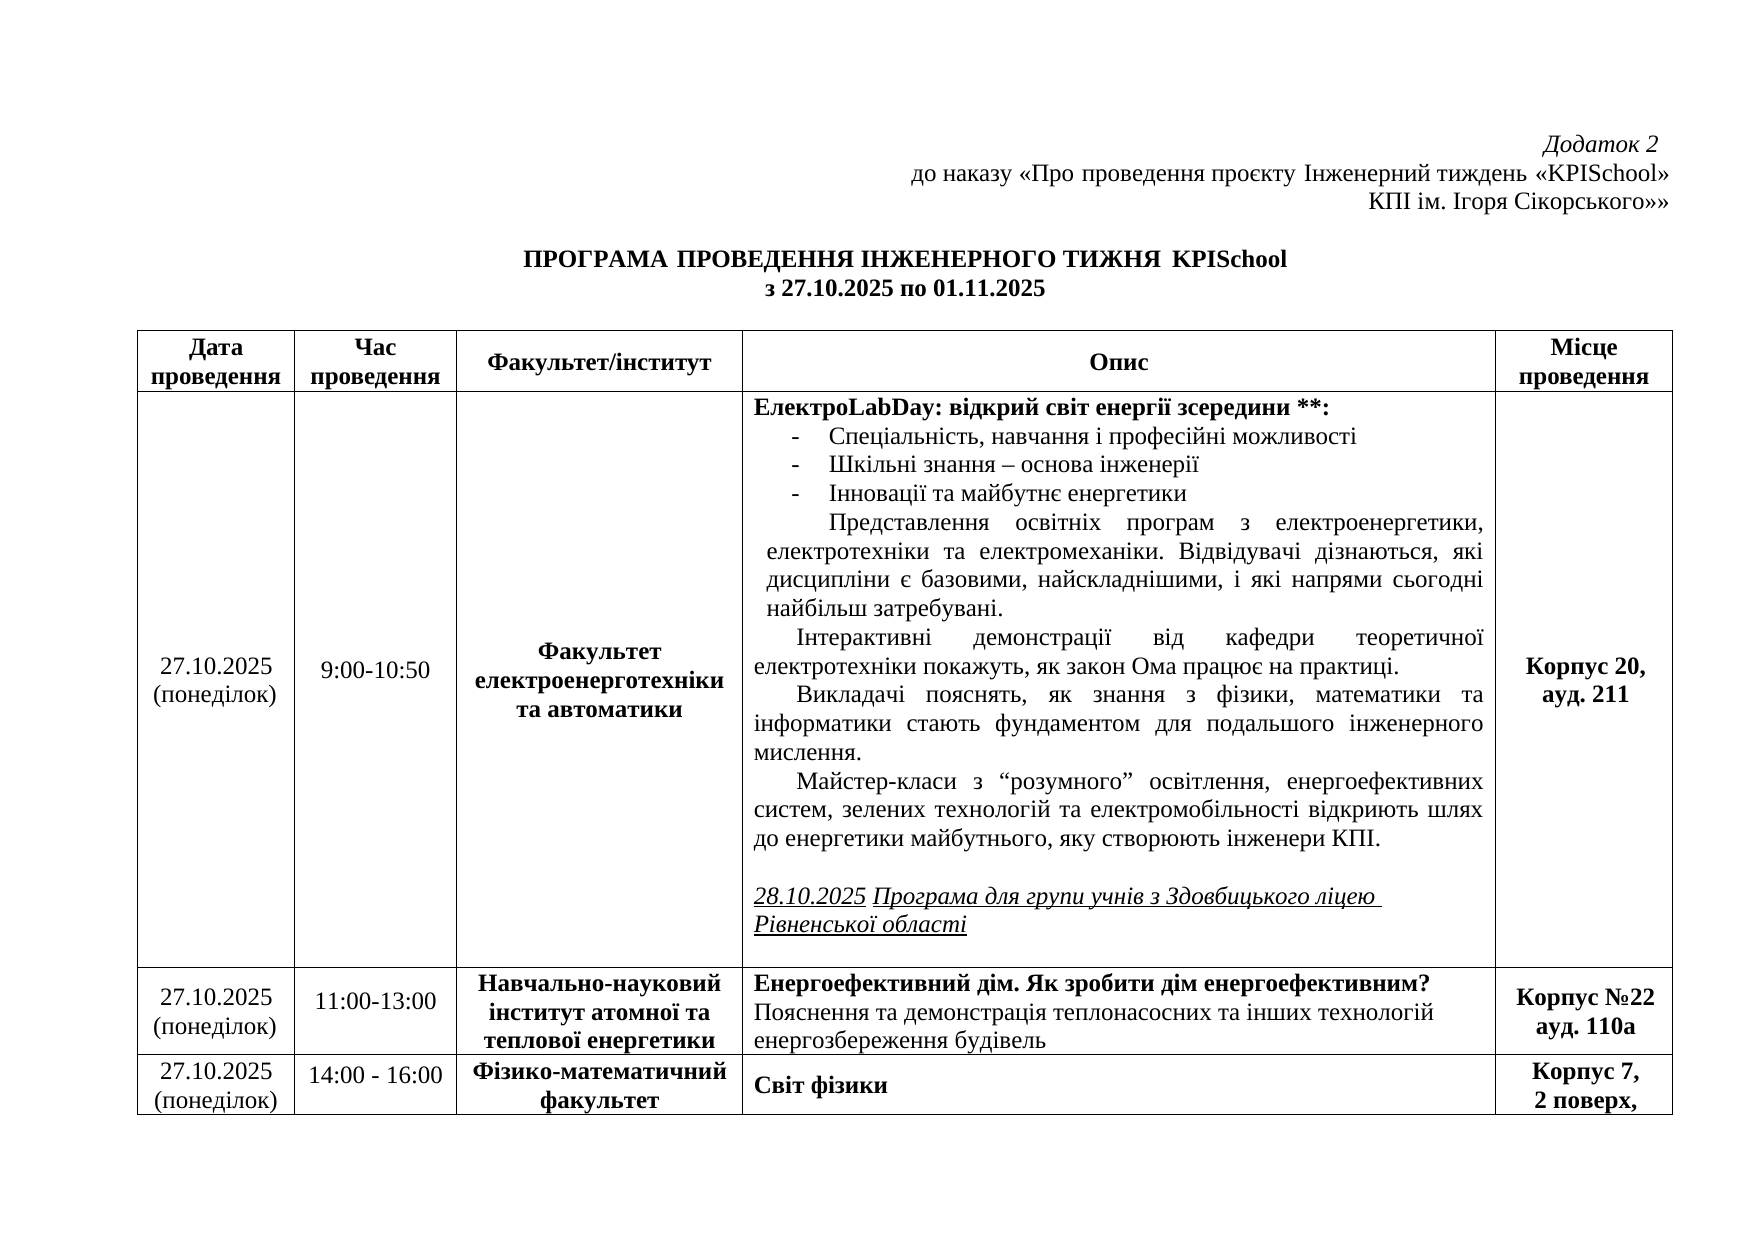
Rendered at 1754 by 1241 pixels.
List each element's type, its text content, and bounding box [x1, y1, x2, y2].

table_header Місце проведення [1496, 331, 1672, 391]
text Додаток 2 [436, 129, 1658, 158]
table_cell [457, 1055, 742, 1114]
table_cell Світ фізики [743, 1055, 1495, 1114]
text ПРОГРАМА ПРОВЕДЕННЯ ІНЖЕНЕРНОГО ТИЖНЯ KPISchool [141, 244, 1669, 273]
table_cell 11:00-13:00 [295, 968, 456, 1054]
table_header Факультет/інститут [457, 331, 742, 391]
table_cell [1496, 1055, 1672, 1114]
table_cell 27.10.2025 (понеділок) [138, 968, 294, 1054]
text до наказу «Про проведення проєкту Інженерний тиждень «KPISchool» [141, 158, 1669, 186]
text КПІ ім. Ігоря Сікорського»» [141, 186, 1669, 215]
table_cell 27.10.2025 (понеділок) [138, 392, 294, 967]
table_cell Корпус 20, ауд. 211 [1496, 392, 1672, 967]
table_cell Факультет електроенерготехніки та автоматики [457, 392, 742, 967]
table_cell Корпус №22 ауд. 110а [1496, 968, 1672, 1054]
table_cell Енергоефективний дім. Як зробити дім енергоефективним? Пояснення та демонстрація теплонасосних та інших технологій енергозбереження будівель [743, 968, 1495, 1054]
table_cell Навчально-науковий інститут атомної та теплової енергетики [457, 968, 742, 1054]
table_cell 9:00-10:50 [295, 392, 456, 967]
table_cell ЕлектроLabDay: відкрий світ енергії зсередини **: Спеціальність, навчання і професійні можливості Шкільні знання – основа інженерії Інновації та майбутнє енергетики Представлення освітніх програм з електроенергетики, електротехніки та електромеханіки. Відвідувачі дізнаються, які дисципліни є базовими, найскладнішими, і які напрями сьогодні найбільш затребувані. Інтерактивні демонстрації від кафедри теоретичної електротехніки покажуть, як закон Ома працює на практиці. Викладачі пояснять, як знання з фізики, математики та інформатики стають фундаментом для подальшого інженерного мислення. Майстер-класи з “розумного” освітлення, енергоефективних систем, зелених технологій та електромобільності відкриють шлях до енергетики майбутнього, яку створюють інженери КПІ. 28.10.2025 Програма для групи учнів з Здовбицького ліцею Рівненської області [743, 392, 1495, 967]
table_header Час проведення [295, 331, 456, 391]
text з 27.10.2025 по 01.11.2025 [141, 273, 1669, 301]
table_header Опис [743, 331, 1495, 391]
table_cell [138, 1055, 294, 1114]
table_cell 14:00 - 16:00 [295, 1055, 456, 1114]
table_header Дата проведення [138, 331, 294, 391]
